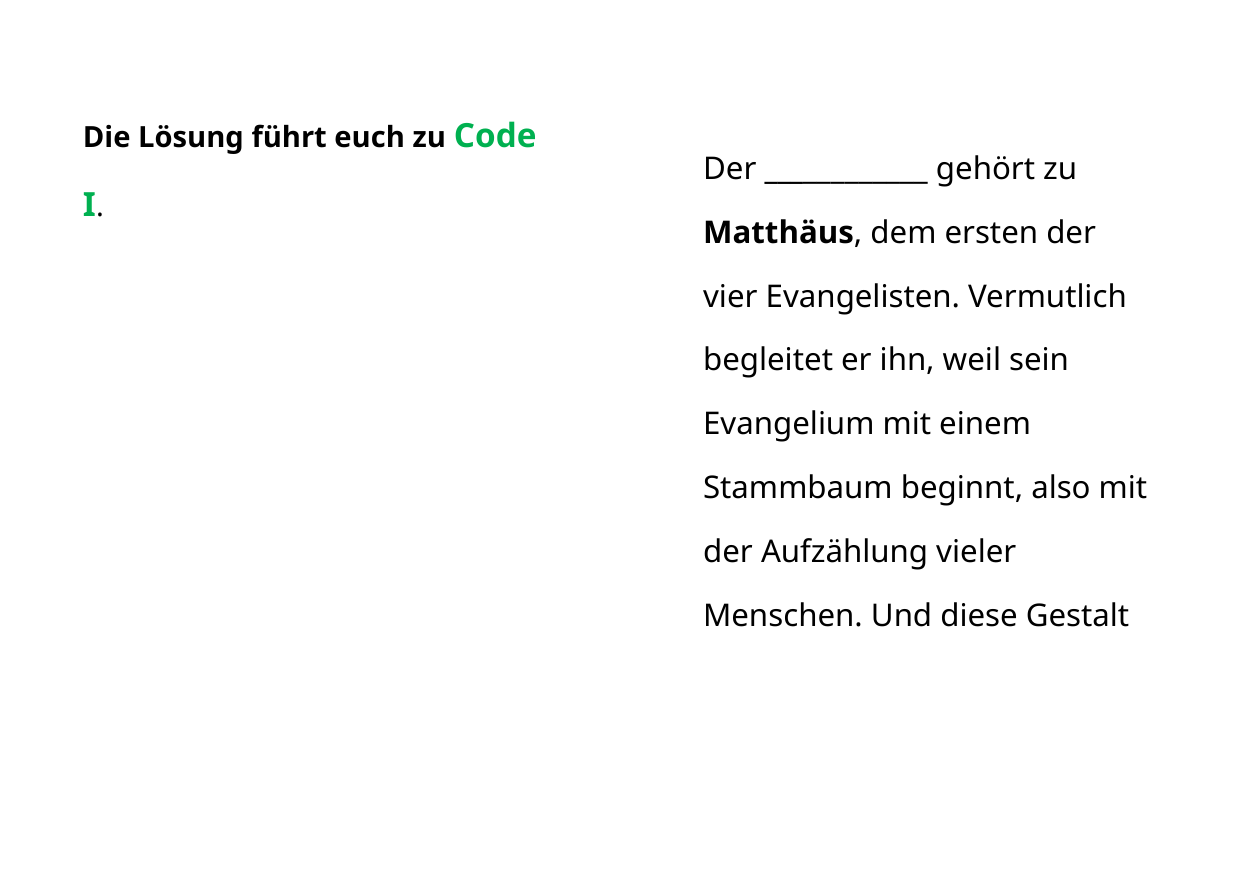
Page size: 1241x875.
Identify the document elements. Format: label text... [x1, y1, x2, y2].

text Die Lösung führt euch zu Code I. [83, 112, 537, 226]
